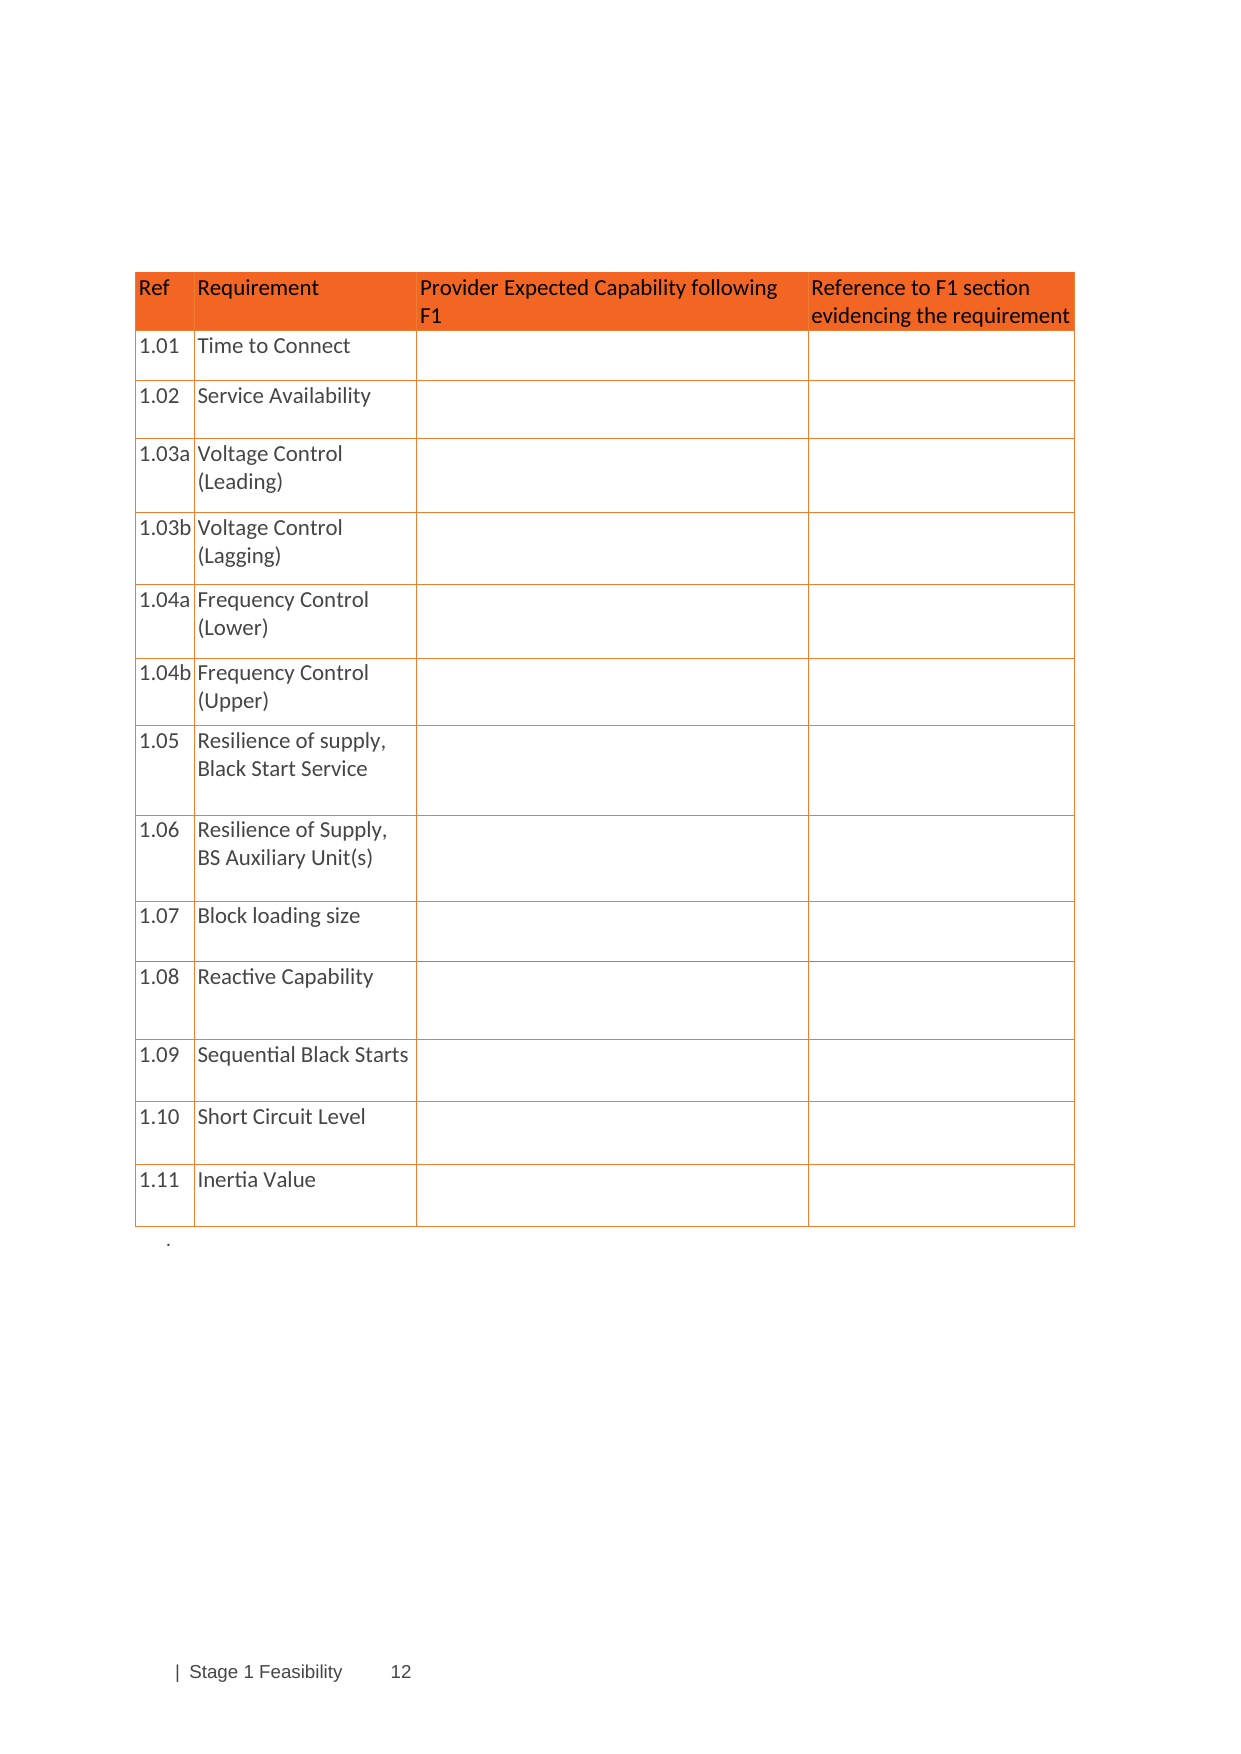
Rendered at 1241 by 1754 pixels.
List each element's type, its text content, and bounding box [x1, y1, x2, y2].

table_cell [417, 1040, 808, 1101]
table_cell [809, 381, 1074, 438]
table_cell 1.04a [136, 585, 194, 657]
table_cell Sequential Black Starts [195, 1040, 416, 1101]
table_cell Voltage Control (Lagging) [195, 513, 416, 584]
table_cell [417, 585, 808, 657]
table_cell Resilience of supply, Black Start Service [195, 726, 416, 814]
table_cell Inertia Value [195, 1165, 416, 1226]
table_cell 1.05 [136, 726, 194, 814]
table_cell 1.11 [136, 1165, 194, 1226]
table_cell Reactive Capability [195, 962, 416, 1039]
table_cell [417, 902, 808, 961]
table_cell [809, 331, 1074, 380]
table_cell [417, 1102, 808, 1164]
table_cell [417, 816, 808, 901]
table_cell [809, 1165, 1074, 1226]
table_cell Resilience of Supply, BS Auxiliary Unit(s) [195, 816, 416, 901]
table_cell 1.01 [136, 331, 194, 380]
table_cell [417, 381, 808, 438]
table_cell Short Circuit Level [195, 1102, 416, 1164]
table_cell 1.08 [136, 962, 194, 1039]
table_cell 1.06 [136, 816, 194, 901]
table_cell [809, 439, 1074, 512]
table_cell [417, 962, 808, 1039]
table_cell [809, 726, 1074, 814]
table_cell [809, 585, 1074, 657]
table_cell [809, 513, 1074, 584]
table_header Provider Expected Capability following F1 [417, 273, 808, 330]
text . [165, 1227, 1075, 1251]
table_cell 1.07 [136, 902, 194, 961]
table_cell Voltage Control (Leading) [195, 439, 416, 512]
table_cell [809, 659, 1074, 725]
table_cell 1.03a [136, 439, 194, 512]
table_header Reference to F1 section evidencing the requirement [809, 273, 1074, 330]
table_cell [809, 816, 1074, 901]
table_cell 1.03b [136, 513, 194, 584]
table_cell Frequency Control (Lower) [195, 585, 416, 657]
table_cell [809, 1040, 1074, 1101]
table_cell Time to Connect [195, 331, 416, 380]
table_cell [417, 439, 808, 512]
table_cell 1.02 [136, 381, 194, 438]
table_header Ref [136, 273, 194, 330]
table_cell [417, 726, 808, 814]
table_header Requirement [195, 273, 416, 330]
table_cell [809, 962, 1074, 1039]
table_cell Frequency Control (Upper) [195, 659, 416, 725]
table_cell [417, 659, 808, 725]
table_cell [417, 331, 808, 380]
table_cell 1.04b [136, 659, 194, 725]
table_cell Block loading size [195, 902, 416, 961]
table_cell Service Availability [195, 381, 416, 438]
table_cell [809, 1102, 1074, 1164]
table_cell 1.10 [136, 1102, 194, 1164]
table_cell [809, 902, 1074, 961]
table_cell [417, 1165, 808, 1226]
table_cell 1.09 [136, 1040, 194, 1101]
table_cell [417, 513, 808, 584]
